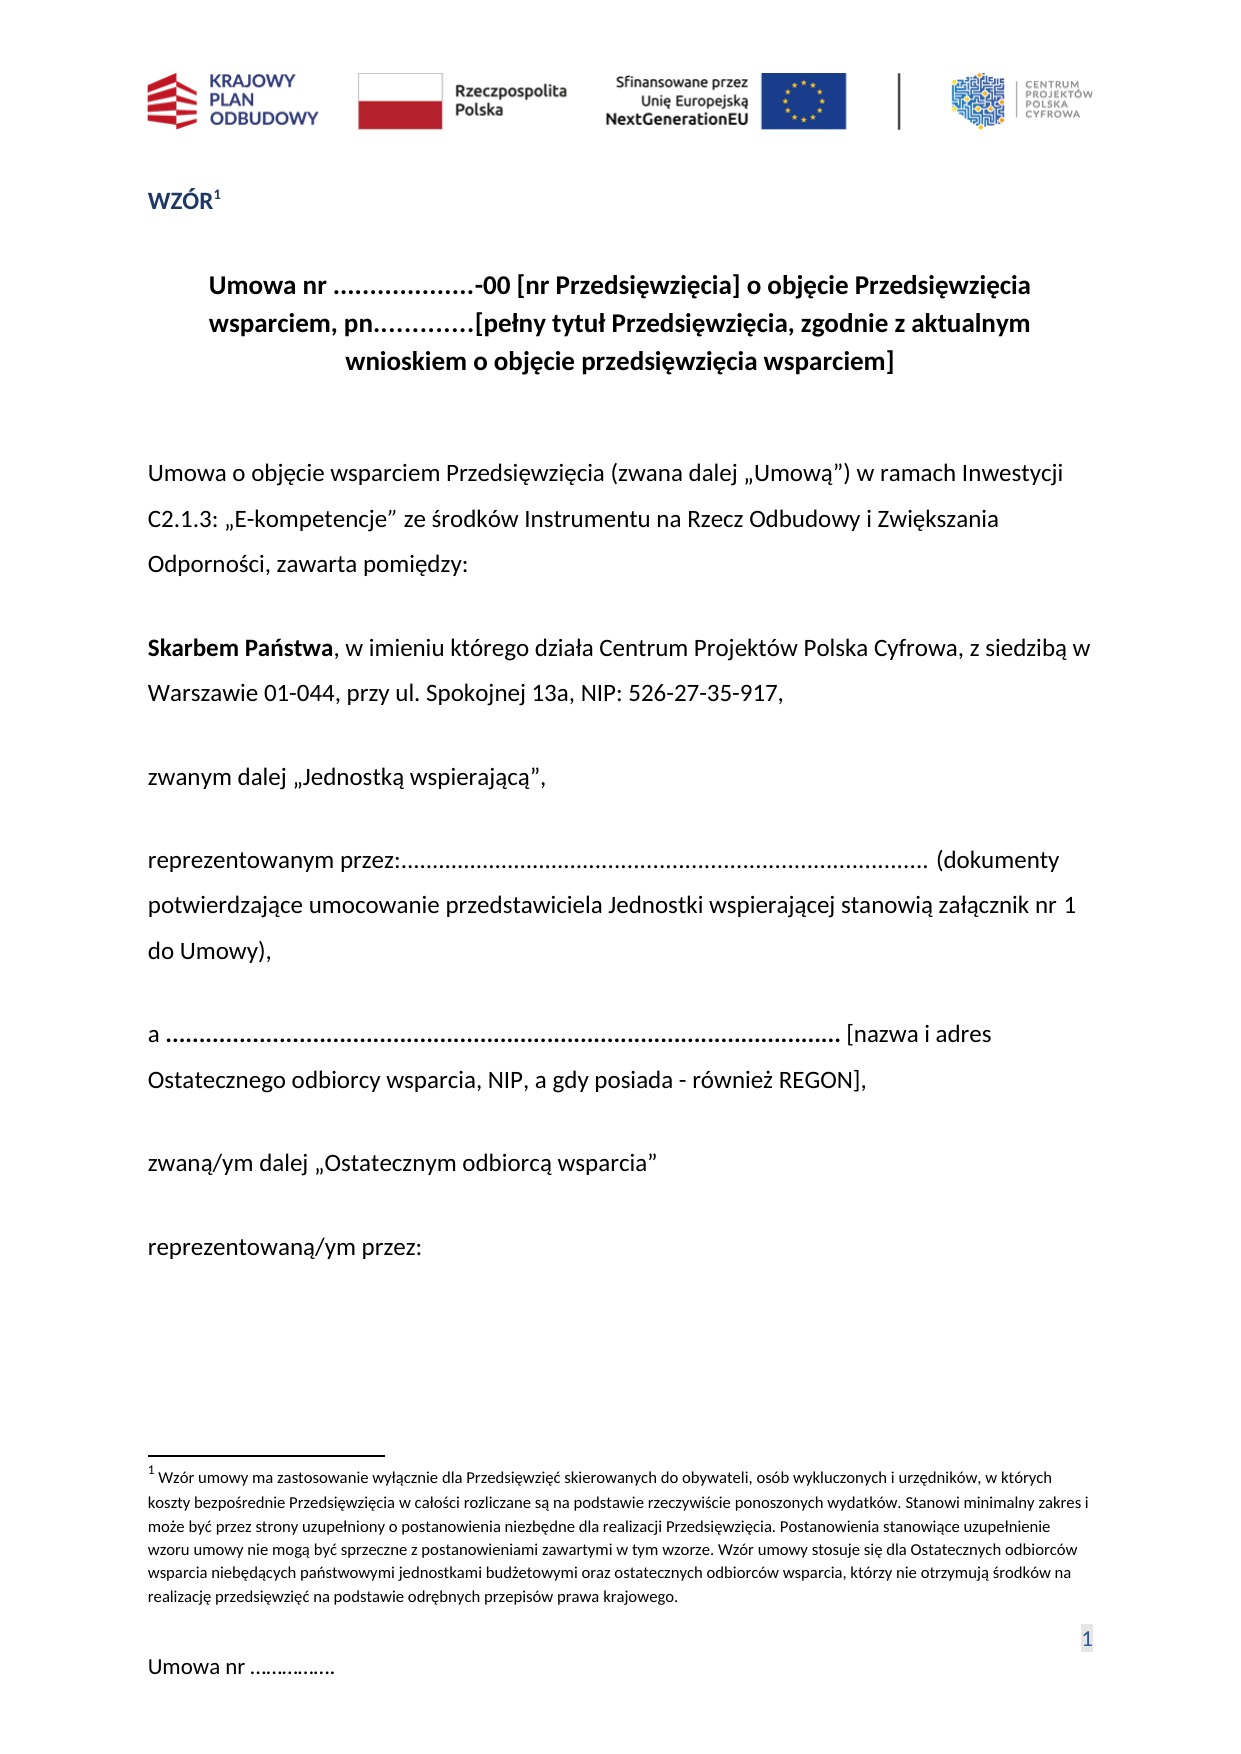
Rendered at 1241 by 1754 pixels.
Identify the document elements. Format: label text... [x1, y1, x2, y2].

text reprezentowanym przez: (dokumenty potwierdzające umocowanie przedstawiciela Jednostki wspierającej stanowią załącznik nr 1 do Umowy), [148, 844, 1093, 966]
text a ..................................................................................................... [nazwa i adres Ostatecznego odbiorcy wsparcia, NIP, a gdy posiada - również REGON], [148, 1019, 1093, 1095]
text Skarbem Państwa, w imieniu którego działa Centrum Projektów Polska Cyfrowa, z siedzibą w Warszawie 01-044, przy ul. Spokojnej 13a, NIP: 526-27-35-917, [148, 632, 1093, 708]
text Umowa o objęcie wsparciem Przedsięwzięcia (zwana dalej „Umową”) w ramach Inwestycji C2.1.3: „E-kompetencje” ze środków Instrumentu na Rzecz Odbudowy i Zwiększania Odporności, zawarta pomiędzy: [148, 457, 1093, 579]
picture [147, 73, 1093, 130]
text Umowa nr -00 [nr Przedsięwzięcia] o objęcie Przedsięwzięcia wsparciem, pn. [pełny tytuł Przedsięwzięcia, zgodnie z aktualnym wnioskiem o objęcie przedsięwzięcia wsparciem] [148, 268, 1093, 377]
text zwaną/ym dalej „Ostatecznym odbiorcą wsparcia” [148, 1148, 1093, 1178]
title WZÓR [148, 185, 1093, 216]
text zwanym dalej „Jednostką wspierającą”, [148, 761, 1093, 791]
text reprezentowaną/ym przez: [148, 1231, 1093, 1261]
